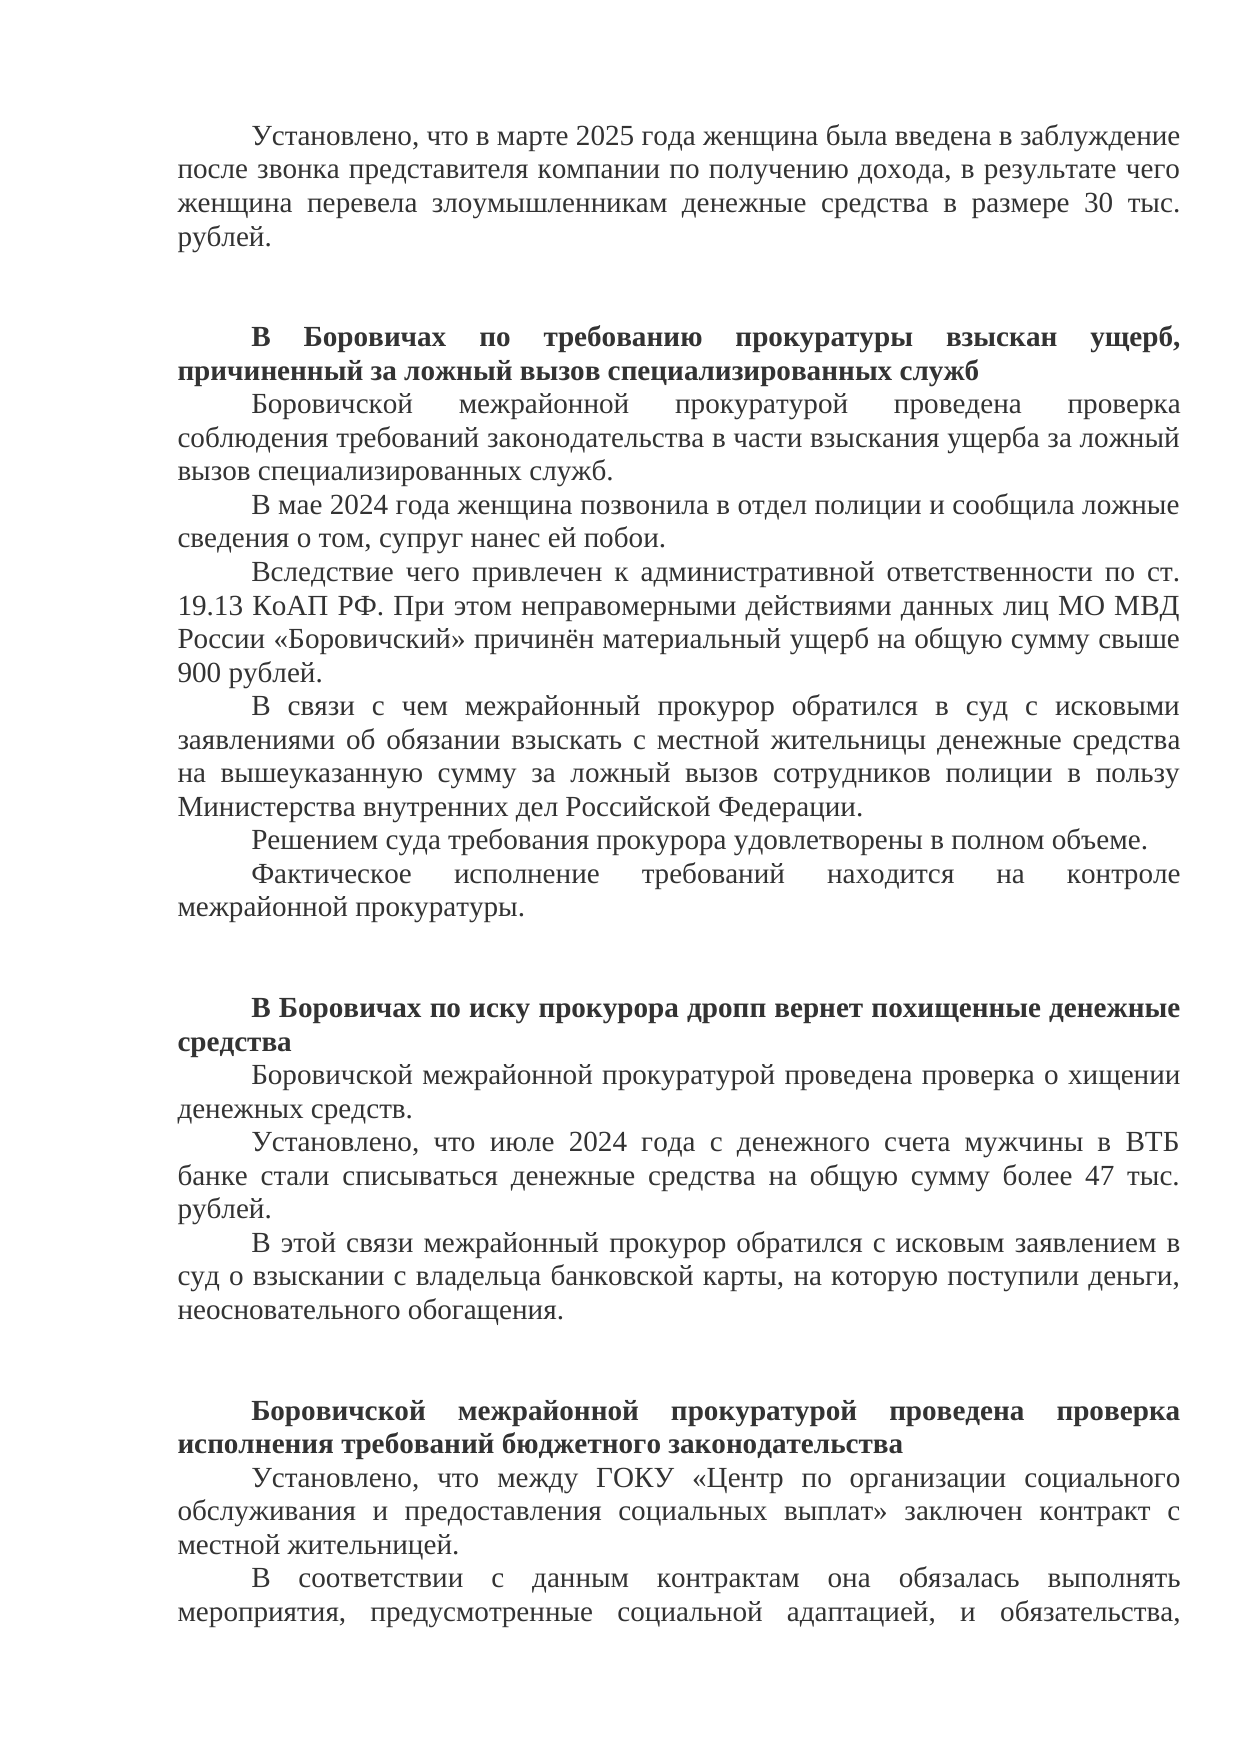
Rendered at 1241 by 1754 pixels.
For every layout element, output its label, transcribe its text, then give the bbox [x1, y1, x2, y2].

text Установлено, что между ГОКУ «Центр по организации социального обслуживания и предоставления социальных выплат» заключен контракт с местной жительницей. [177, 1460, 1181, 1560]
text В мае 2024 года женщина позвонила в отдел полиции и сообщила ложные сведения о том, супруг нанес ей побои. [177, 487, 1181, 554]
text В этой связи межрайонный прокурор обратился с исковым заявлением в суд о взыскании с владельца банковской карты, на которую поступили деньги, неосновательного обогащения. [177, 1225, 1181, 1326]
text Установлено, что в марте 2025 года женщина была введена в заблуждение после звонка представителя компании по получению дохода, в результате чего женщина перевела злоумышленникам денежные средства в размере 30 тыс. рублей. [177, 118, 1181, 252]
text Фактическое исполнение требований находится на контроле межрайонной прокуратуры. [177, 856, 1181, 923]
text Вследствие чего привлечен к административной ответственности по ст. 19.13 КоАП РФ. При этом неправомерными действиями данных лиц МО МВД России «Боровичский» причинён материальный ущерб на общую сумму свыше 900 рублей. [177, 554, 1181, 688]
text Решением суда требования прокурора удовлетворены в полном объеме. [177, 822, 1181, 856]
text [177, 1560, 1181, 1627]
text В Боровичах по требованию прокуратуры взыскан ущерб, причиненный за ложный вызов специализированных служб [177, 319, 1181, 386]
text В Боровичах по иску прокурора дропп вернет похищенные денежные средства [177, 990, 1181, 1057]
text Боровичской межрайонной прокуратурой проведена проверка соблюдения требований законодательства в части взыскания ущерба за ложный вызов специализированных служб. [177, 386, 1181, 487]
text Боровичской межрайонной прокуратурой проведена проверка исполнения требований бюджетного законодательства [177, 1393, 1181, 1460]
text Боровичской межрайонной прокуратурой проведена проверка о хищении денежных средств. [177, 1057, 1181, 1124]
text В связи с чем межрайонный прокурор обратился в суд с исковыми заявлениями об обязании взыскать с местной жительницы денежные средства на вышеуказанную сумму за ложный вызов сотрудников полиции в пользу Министерства внутренних дел Российской Федерации. [177, 688, 1181, 822]
text Установлено, что июле 2024 года с денежного счета мужчины в ВТБ банке стали списываться денежные средства на общую сумму более 47 тыс. рублей. [177, 1124, 1181, 1225]
